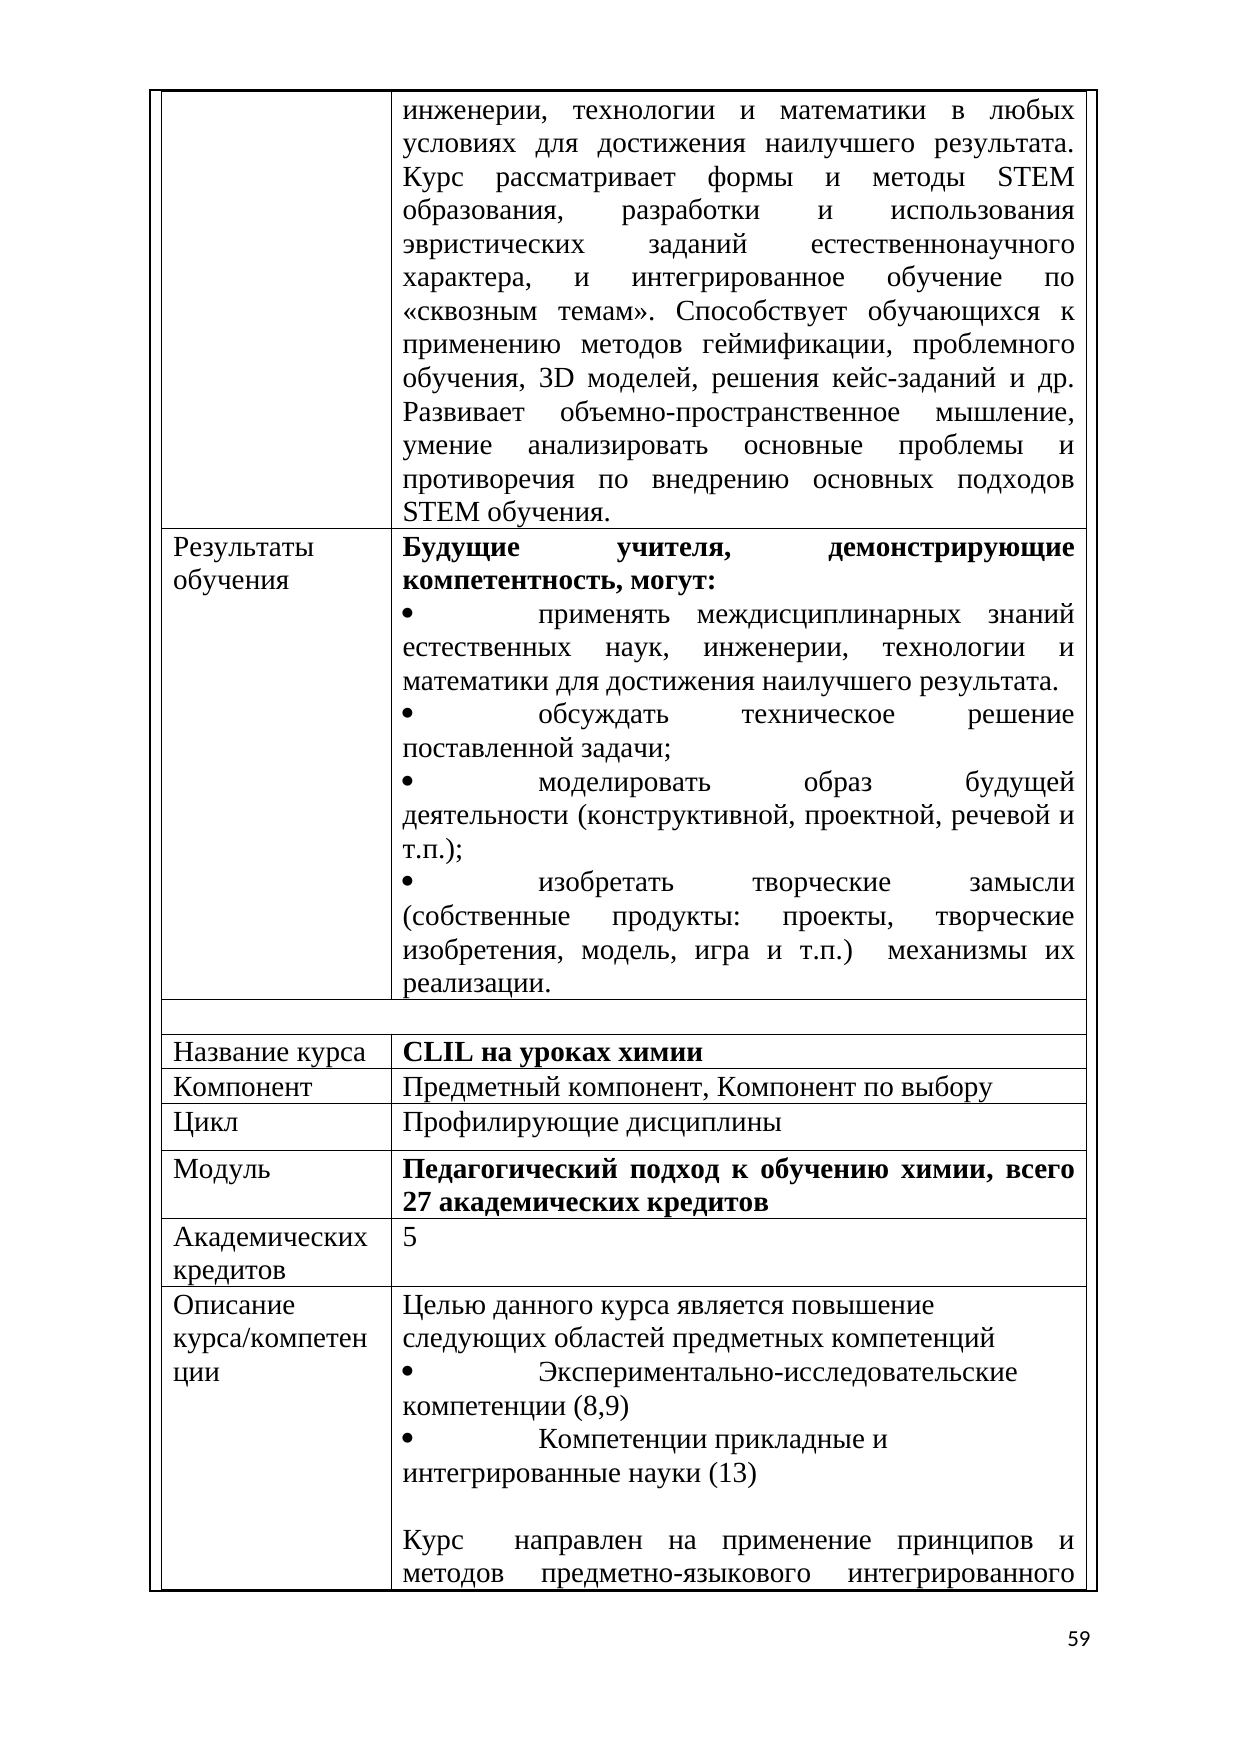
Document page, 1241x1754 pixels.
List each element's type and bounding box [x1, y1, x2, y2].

table_cell [162, 1151, 391, 1218]
table_cell [392, 529, 1086, 999]
table_cell [162, 92, 391, 528]
table_cell [1087, 91, 1096, 1590]
table_cell [392, 1069, 1086, 1103]
table_cell [392, 1287, 1086, 1589]
table_cell [162, 1035, 391, 1068]
table_cell [162, 1219, 391, 1286]
table_cell [162, 1000, 1086, 1034]
table_cell [162, 1287, 391, 1589]
table_cell [392, 1104, 1086, 1150]
table_cell [162, 1069, 391, 1103]
table_cell [151, 91, 161, 1590]
table_cell [392, 1219, 1086, 1286]
table_cell [162, 529, 391, 999]
table_cell [162, 1104, 391, 1150]
table_cell [392, 1151, 1086, 1218]
table_cell [392, 1035, 1086, 1068]
table_cell [392, 92, 1086, 528]
